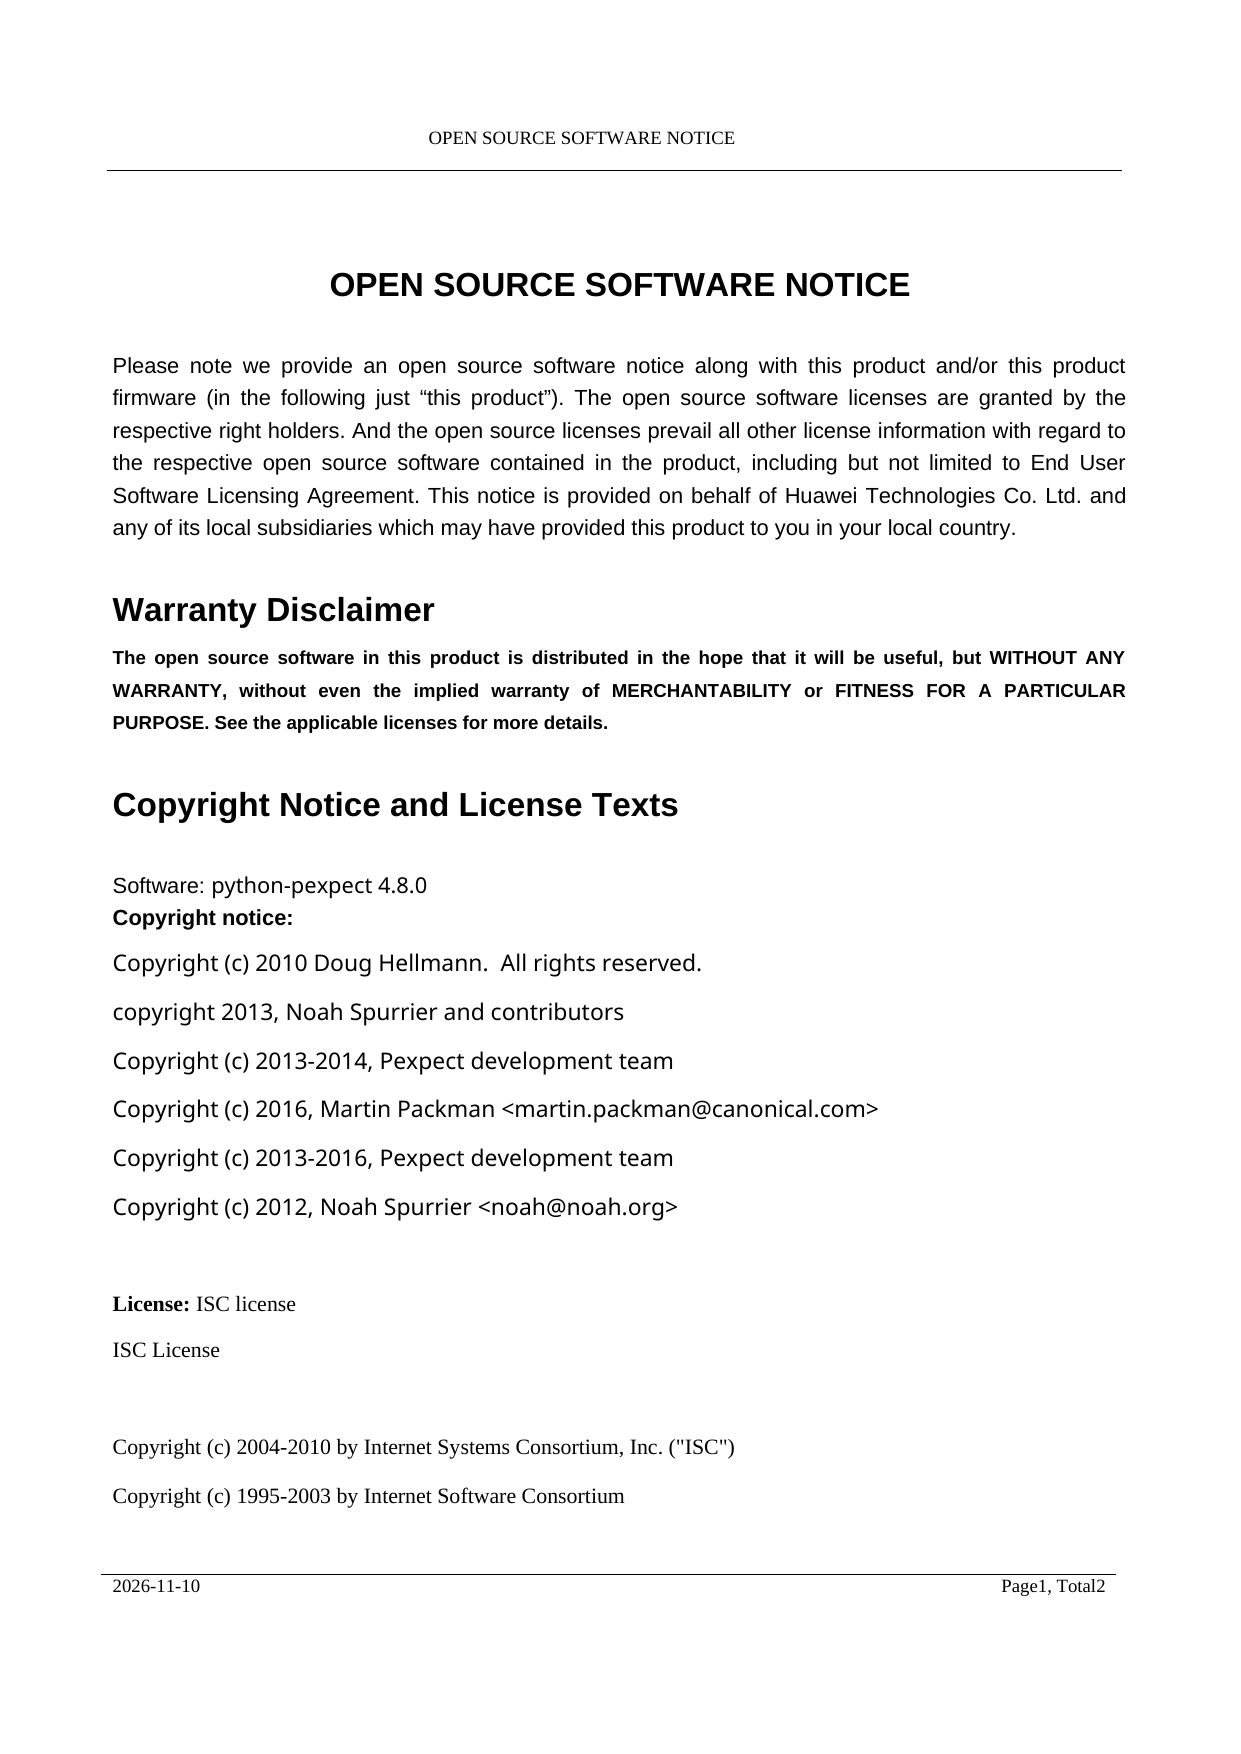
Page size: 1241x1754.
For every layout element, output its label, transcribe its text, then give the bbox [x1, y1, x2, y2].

text Copyright notice: [112, 901, 1128, 934]
text Software: python-pexpect 4.8.0 [112, 869, 1128, 901]
text Please note we provide an open source software notice along with this product and/or this product firmware (in the following just “this product”). The open source software licenses are granted by the respective right holders. And the open source licenses prevail all other license information with regard to the respective open source software contained in the product, including but not limited to End User Software Licensing Agreement. This notice is provided on behalf of Huawei Technologies Co. Ltd. and any of its local subsidiaries which may have provided this product to you in your local country. [112, 349, 1128, 544]
text License: ISC license [112, 1288, 1128, 1320]
text OPEN SOURCE SOFTWARE NOTICE [112, 251, 1128, 316]
text The open source software in this product is distributed in the hope that it will be useful, but WITHOUT ANY WARRANTY, without even the implied warranty of MERCHANTABILITY or FITNESS FOR A PARTICULAR PURPOSE. See the applicable licenses for more details. [112, 641, 1128, 739]
text Copyright Notice and License Texts [112, 771, 1128, 836]
text Warranty Disclaimer [112, 576, 1128, 641]
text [112, 1333, 1128, 1512]
text Copyright (c) 2010 Doug Hellmann. All rights reserved. copyright 2013, Noah Spurrier and contributors Copyright (c) 2013-2014, Pexpect development team Copyright (c) 2016, Martin Packman <martin.packman@canonical.com> Copyright (c) 2013-2016, Pexpect development team Copyright (c) 2012, Noah Spurrier <noah@noah.org> [112, 947, 1128, 1272]
